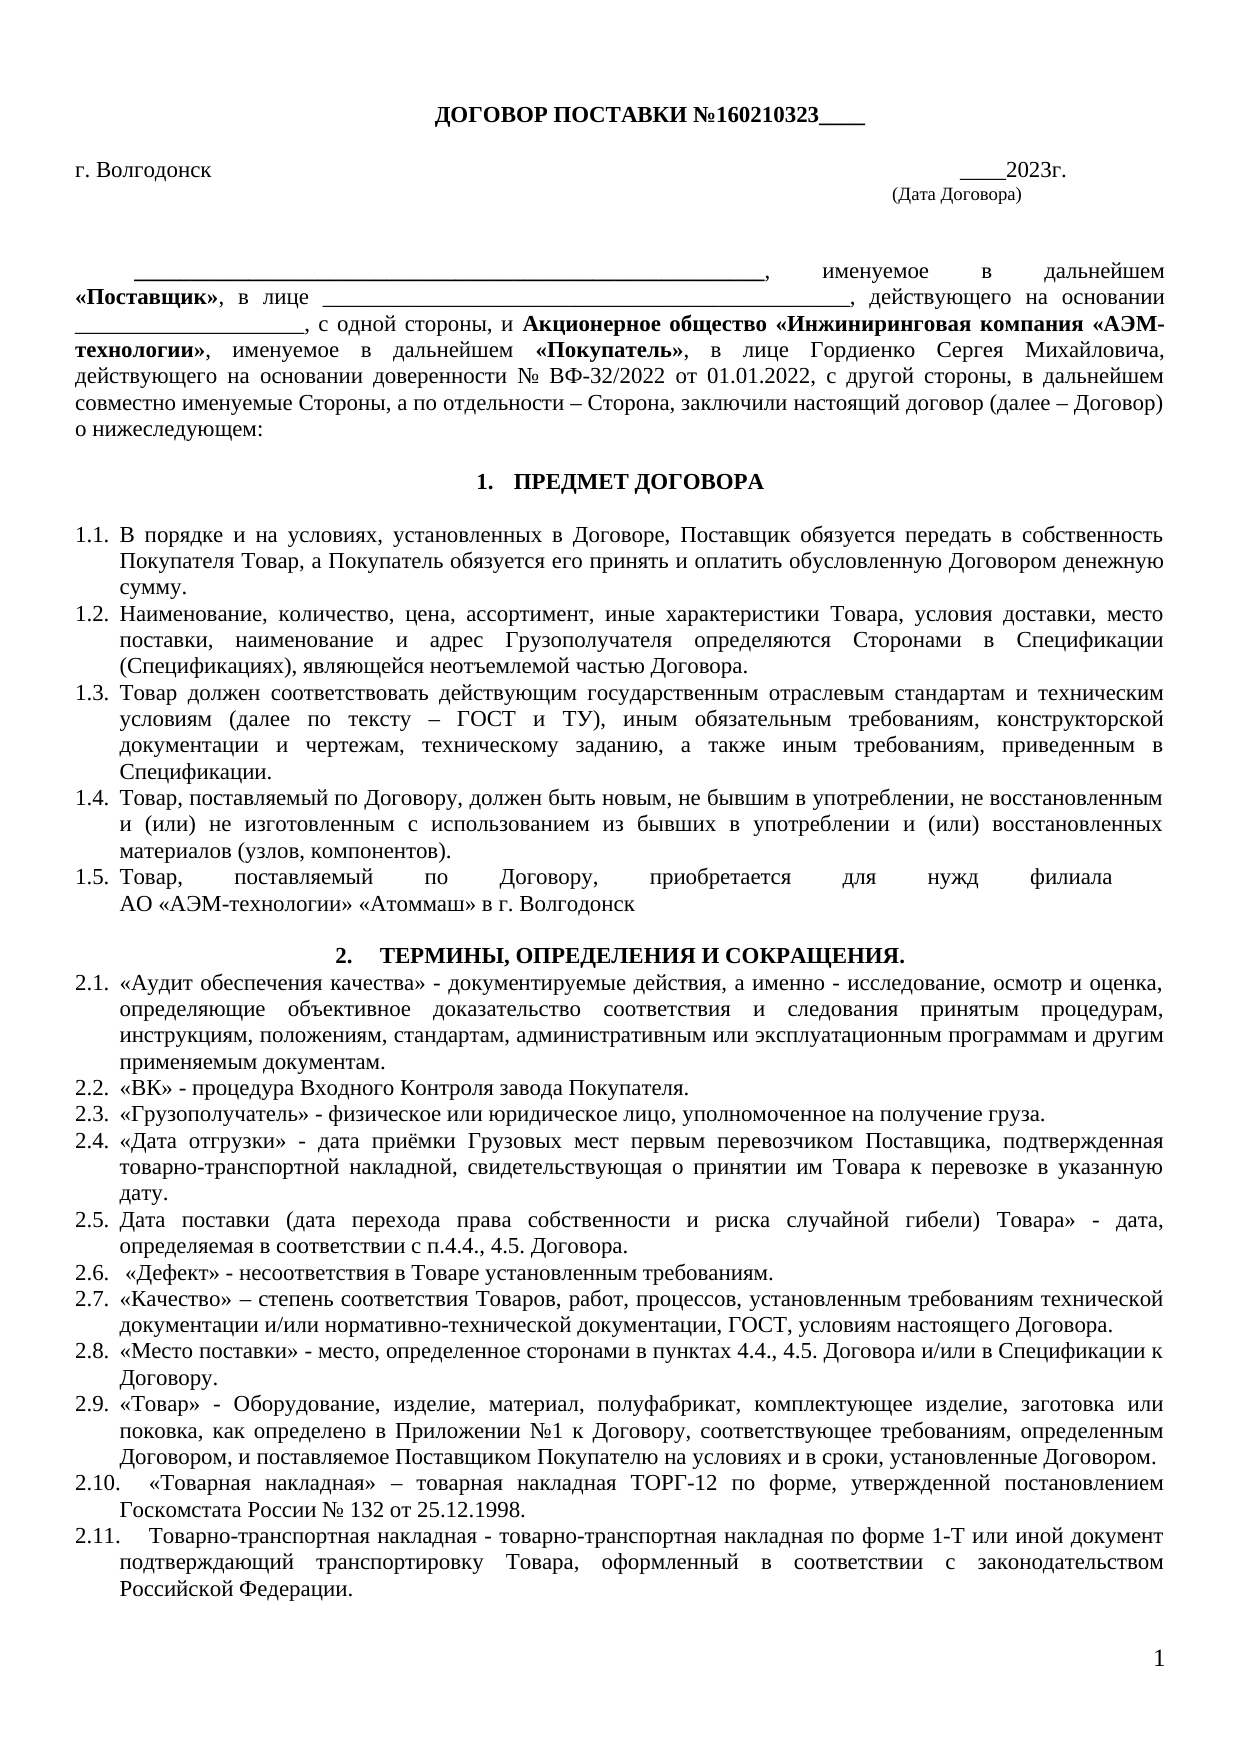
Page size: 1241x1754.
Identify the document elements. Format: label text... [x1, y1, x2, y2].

text Договор поставкИ №160210323____ [75, 101, 1165, 128]
list Наименование, количество, цена, ассортимент, иные характеристики Товара, условия доставки, место поставки, наименование и адрес Грузополучателя определяются Сторонами в Спецификации (Спецификациях), являющейся неотъемлемой частью Договора. [75, 600, 1165, 679]
list ТЕРМИНЫ, ОПРЕДЕЛЕНИЯ И СОКРАЩЕНИЯ. [75, 942, 1165, 969]
list Товарно-транспортная накладная - товарно-транспортная накладная по форме 1-Т или иной документ подтверждающий транспортировку Товара, оформленный в соответствии с законодательством Российской Федерации. [75, 1522, 1165, 1601]
list «Товарная накладная» – товарная накладная ТОРГ-12 по форме, утвержденной постановлением Госкомстата России № 132 от 25.12.1998. [75, 1469, 1165, 1522]
list «Товар» - Оборудование, изделие, материал, полуфабрикат, комплектующее изделие, заготовка или поковка, как определено в Приложении №1 к Договору, соответствующее требованиям, определенным Договором, и поставляемое Поставщиком Покупателю на условиях и в сроки, установленные Договором. [75, 1390, 1165, 1469]
list «Качество» – степень соответствия Товаров, работ, процессов, установленным требованиям технической документации и/или нормативно-технической документации, ГОСТ, условиям настоящего Договора. [75, 1285, 1165, 1338]
list Товар, поставляемый по Договору, должен быть новым, не бывшим в употреблении, не восстановленным и (или) не изготовленным с использованием из бывших в употреблении и (или) восстановленных материалов (узлов, компонентов). [75, 784, 1165, 863]
list «ВК» - процедура Входного Контроля завода Покупателя. [75, 1074, 1165, 1100]
list «Дата отгрузки» - дата приёмки Грузовых мест первым перевозчиком Поставщика, подтвержденная товарно-транспортной накладной, свидетельствующая о принятии им Товара к перевозке в указанную дату. [75, 1127, 1165, 1206]
list «Место поставки» - место, определенное сторонами в пунктах 4.4., 4.5. Договора и/или в Спецификации к Договору. [75, 1338, 1165, 1390]
list Товар, поставляемый по Договору, приобретается для нужд филиала АО «АЭМ-технологии» «Атоммаш» в г. Волгодонск [75, 863, 1165, 916]
list Товар должен соответствовать действующим государственным отраслевым стандартам и техническим условиям (далее по тексту – ГОСТ и ТУ), иным обязательным требованиям, конструкторской документации и чертежам, техническому заданию, а также иным требованиям, приведенным в Спецификации. [75, 679, 1165, 784]
list Дата поставки (дата перехода права собственности и риска случайной гибели) Товара» - дата, определяемая в соответствии с п.4.4., 4.5. Договора. [75, 1206, 1165, 1258]
text (Дата Договора) [75, 183, 1165, 204]
text _______________________________________________________, именуемое в дальнейшем «Поставщик», в лице ______________________________________________, действующего на основании ____________________, с одной стороны, и Акционерное общество «Инжиниринговая компания «АЭМ-технологии», именуемое в дальнейшем «Покупатель», в лице Гордиенко Сергея Михайловича, действующего на основании доверенности № ВФ-32/2022 от 01.01.2022, с другой стороны, в дальнейшем совместно именуемые Стороны, а по отдельности – Сторона, заключили настоящий договор (далее – Договор) о нижеследующем: [75, 257, 1165, 442]
list ПРЕДМЕТ ДОГОВОРА [75, 468, 1165, 494]
text г. Волгодонск ____2023г. [75, 156, 1165, 183]
list «Грузополучатель» - физическое или юридическое лицо, уполномоченное на получение груза. [75, 1100, 1165, 1127]
list В порядке и на условиях, установленных в Договоре, Поставщик обязуется передать в собственность Покупателя Товар, а Покупатель обязуется его принять и оплатить обусловленную Договором денежную сумму. [75, 521, 1165, 600]
list «Аудит обеспечения качества» - документируемые действия, а именно - исследование, осмотр и оценка, определяющие объективное доказательство соответствия и следования принятым процедурам, инструкциям, положениям, стандартам, административным или эксплуатационным программам и другим применяемым документам. [75, 969, 1165, 1074]
list «Дефект» - несоответствия в Товаре установленным требованиям. [75, 1258, 1165, 1285]
